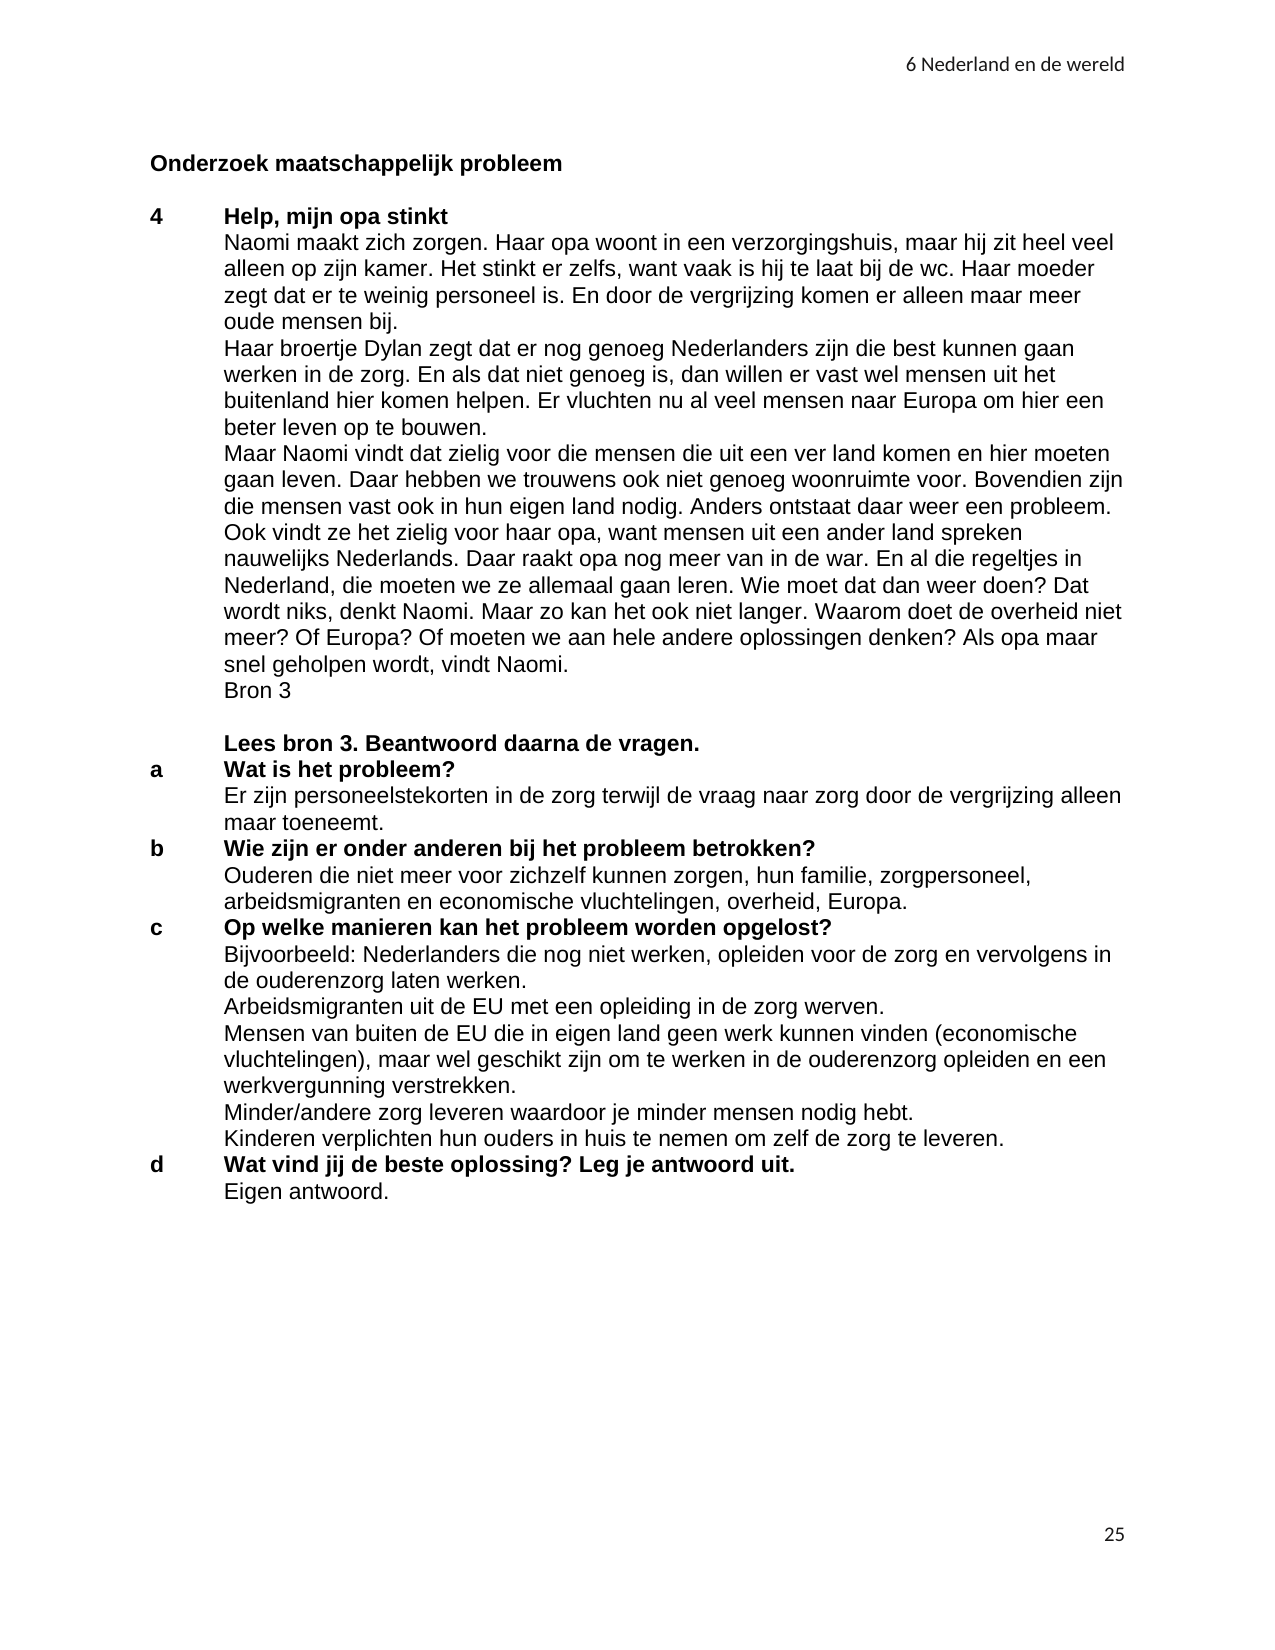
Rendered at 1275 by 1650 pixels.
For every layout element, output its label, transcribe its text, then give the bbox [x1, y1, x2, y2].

text Arbeidsmigranten uit de EU met een opleiding in de zorg werven. [224, 993, 1125, 1020]
text b Wie zijn er onder anderen bij het probleem betrokken? [150, 835, 1125, 862]
text Onderzoek maatschappelijk probleem [150, 150, 1125, 176]
text d Wat vind jij de beste oplossing? Leg je antwoord uit. [150, 1151, 1125, 1178]
text c Op welke manieren kan het probleem worden opgelost? [150, 914, 1125, 941]
text Mensen van buiten de EU die in eigen land geen werk kunnen vinden (economische vluchtelingen), maar wel geschikt zijn om te werken in de ouderenzorg opleiden en een werkvergunning verstrekken. [224, 1020, 1125, 1099]
text Minder/andere zorg leveren waardoor je minder mensen nodig hebt. [224, 1099, 1125, 1125]
text Kinderen verplichten hun ouders in huis te nemen om zelf de zorg te leveren. [224, 1125, 1125, 1151]
text a Wat is het probleem? [150, 756, 1125, 782]
text Maar Naomi vindt dat zielig voor die mensen die uit een ver land komen en hier moeten gaan leven. Daar hebben we trouwens ook niet genoeg woonruimte voor. Bovendien zijn die mensen vast ook in hun eigen land nodig. Anders ontstaat daar weer een probleem. [224, 440, 1125, 519]
text Ook vindt ze het zielig voor haar opa, want mensen uit een ander land spreken nauwelijks Nederlands. Daar raakt opa nog meer van in de war. En al die regeltjes in Nederland, die moeten we ze allemaal gaan leren. Wie moet dat dan weer doen? Dat wordt niks, denkt Naomi. Maar zo kan het ook niet langer. Waarom doet de overheid niet meer? Of Europa? Of moeten we aan hele andere oplossingen denken? Als opa maar snel geholpen wordt, vindt Naomi. [224, 519, 1125, 677]
text Eigen antwoord. [224, 1178, 1125, 1204]
text Ouderen die niet meer voor zichzelf kunnen zorgen, hun familie, zorgpersoneel, arbeidsmigranten en economische vluchtelingen, overheid, Europa. [224, 862, 1125, 914]
text Lees bron 3. Beantwoord daarna de vragen. [224, 730, 1125, 756]
text Bijvoorbeeld: Nederlanders die nog niet werken, opleiden voor de zorg en vervolgens in de ouderenzorg laten werken. [224, 941, 1125, 993]
text Er zijn personeelstekorten in de zorg terwijl de vraag naar zorg door de vergrijzing alleen maar toeneemt. [224, 782, 1125, 835]
text Bron 3 [224, 677, 1125, 703]
text Haar broertje Dylan zegt dat er nog genoeg Nederlanders zijn die best kunnen gaan werken in de zorg. En als dat niet genoeg is, dan willen er vast wel mensen uit het buitenland hier komen helpen. Er vluchten nu al veel mensen naar Europa om hier een beter leven op te bouwen. [224, 334, 1125, 440]
text 4 Help, mijn opa stinkt [150, 203, 1125, 229]
text Naomi maakt zich zorgen. Haar opa woont in een verzorgingshuis, maar hij zit heel veel alleen op zijn kamer. Het stinkt er zelfs, want vaak is hij te laat bij de wc. Haar moeder zegt dat er te weinig personeel is. En door de vergrijzing komen er alleen maar meer oude mensen bij. [224, 229, 1125, 334]
